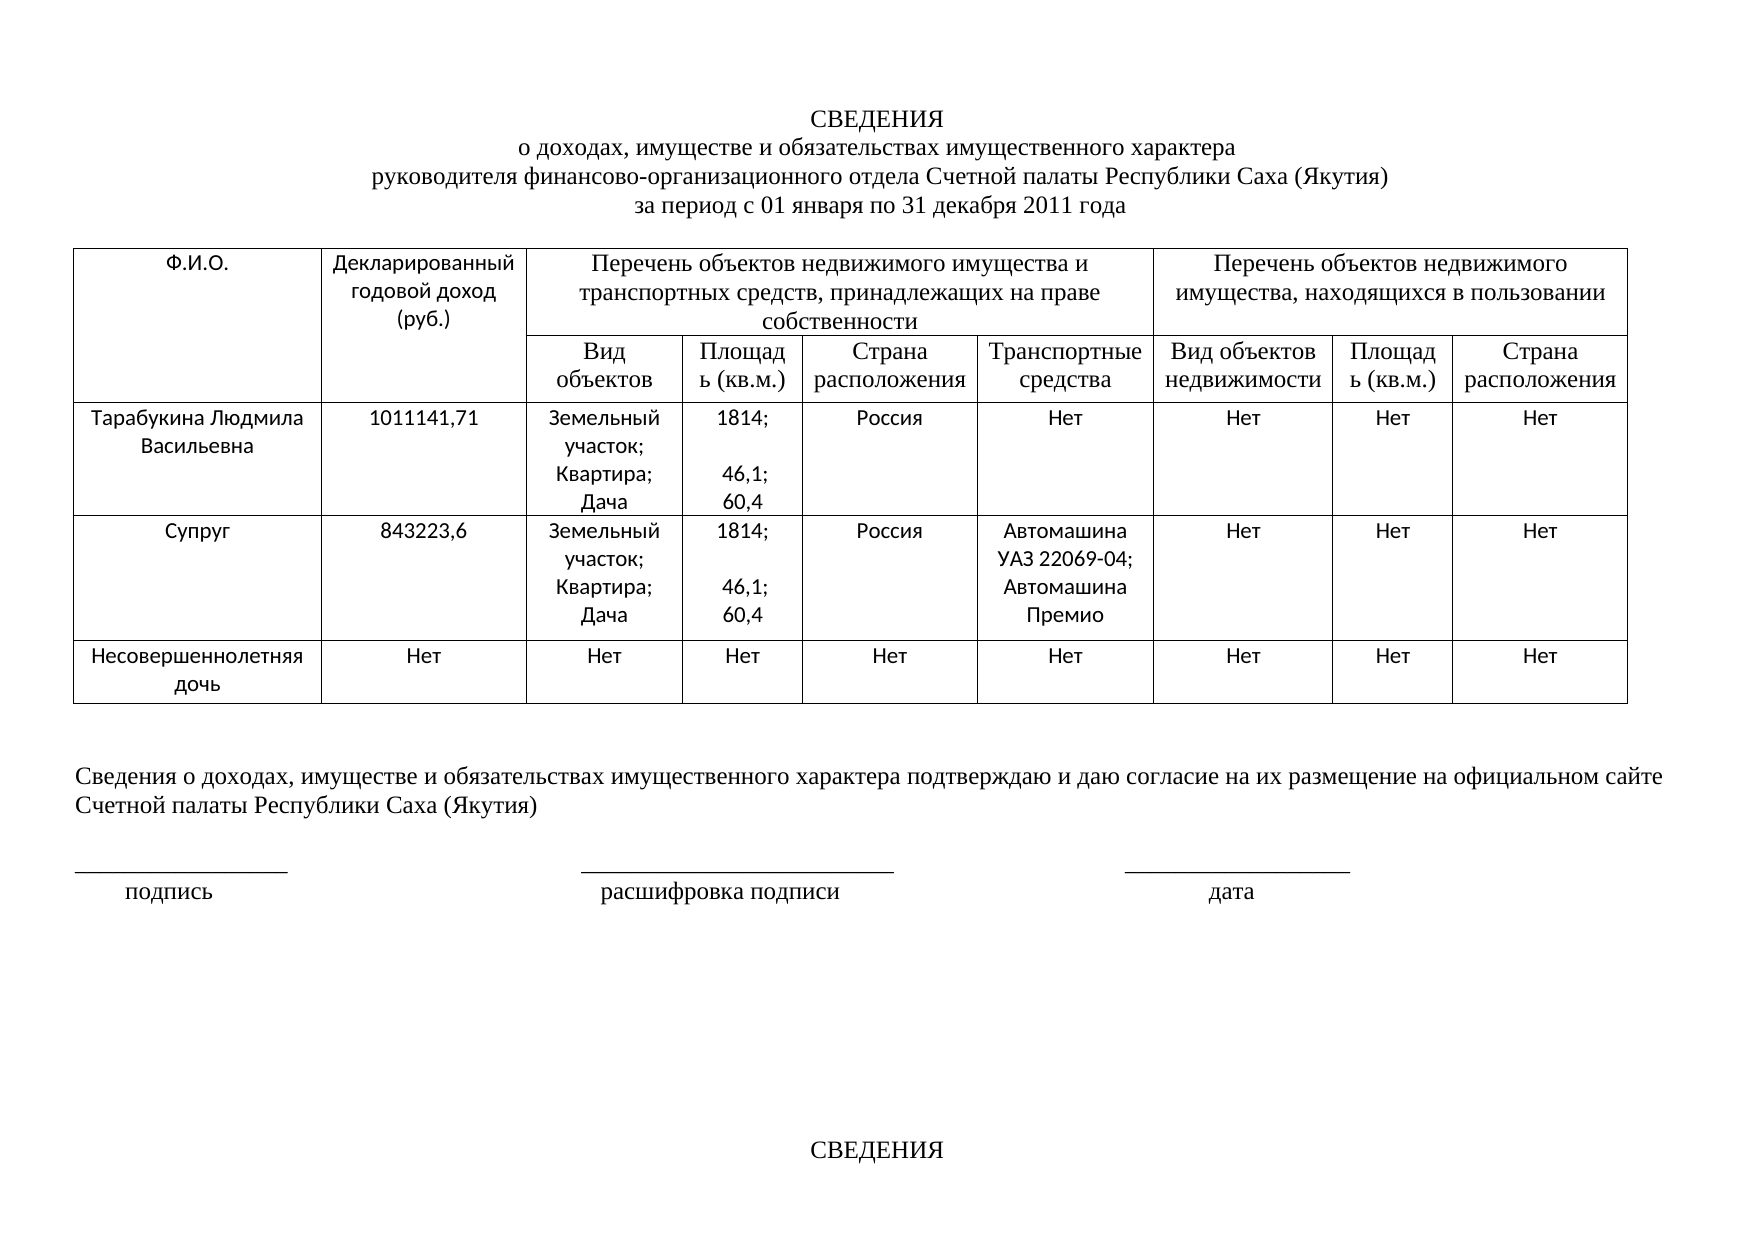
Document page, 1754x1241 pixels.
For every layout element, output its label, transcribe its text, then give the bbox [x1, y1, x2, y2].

table_header Перечень объектов недвижимого имущества, находящихся в пользовании [1154, 249, 1627, 335]
table_cell Нет [1333, 403, 1452, 515]
table_cell Нет [1154, 516, 1332, 640]
table_cell Нет [1453, 516, 1627, 640]
table_cell Площадь (кв.м.) [683, 336, 802, 402]
table_cell Вид объектов [527, 336, 682, 402]
text _________________ _________________________ __________________ [75, 847, 1679, 876]
table_cell Нет [803, 641, 977, 703]
table_cell 1814; 46,1; 60,4 [683, 516, 802, 640]
table_cell Страна расположения [1453, 336, 1627, 402]
table_cell Нет [978, 641, 1153, 703]
table_cell Нет [1333, 516, 1452, 640]
text СВЕДЕНИЯ [75, 104, 1679, 132]
table_cell Нет [527, 641, 682, 703]
table_cell Нет [1154, 641, 1332, 703]
table_cell 1814; 46,1; 60,4 [683, 403, 802, 515]
table_cell Нет [1333, 641, 1452, 703]
table_cell Автомашина УАЗ 22069-04; Автомашина Премио [978, 516, 1153, 640]
table_cell Супруг [74, 516, 321, 640]
table_header Ф.И.О. [74, 249, 321, 402]
table_cell Страна расположения [803, 336, 977, 402]
table_cell Транспортные средства [978, 336, 1153, 402]
table_cell Нет [322, 641, 526, 703]
table_cell Нет [1154, 403, 1332, 515]
table_cell Россия [803, 403, 977, 515]
text руководителя финансово-организационного отдела Счетной палаты Республики Саха (Якутия) [75, 161, 1679, 190]
table_cell Нет [978, 403, 1153, 515]
table_cell Земельный участок; Квартира; Дача [527, 403, 682, 515]
table_header Перечень объектов недвижимого имущества и транспортных средств, принадлежащих на праве собственности [527, 249, 1153, 335]
table_header Декларированный годовой доход (руб.) [322, 249, 526, 402]
table_cell Земельный участок; Квартира; Дача [527, 516, 682, 640]
text Сведения о доходах, имуществе и обязательствах имущественного характера подтверждаю и даю согласие на их размещение на официальном сайте Счетной палаты Республики Саха (Якутия) [75, 761, 1679, 819]
table_cell Нет [1453, 641, 1627, 703]
text СВЕДЕНИЯ [75, 1135, 1679, 1164]
text за период с 01 января по 31 декабря 2011 года [75, 190, 1679, 219]
table_cell Площадь (кв.м.) [1333, 336, 1452, 402]
table_cell Вид объектов недвижимости [1154, 336, 1332, 402]
table_cell 843223,6 [322, 516, 526, 640]
text подпись расшифровка подписи дата [75, 876, 1679, 905]
table_cell Тарабукина Людмила Васильевна [74, 403, 321, 515]
table_cell Несовершеннолетняя дочь [74, 641, 321, 703]
table_cell Нет [683, 641, 802, 703]
text о доходах, имуществе и обязательствах имущественного характера [75, 132, 1679, 161]
table_cell Нет [1453, 403, 1627, 515]
table_cell Россия [803, 516, 977, 640]
table_cell 1011141,71 [322, 403, 526, 515]
